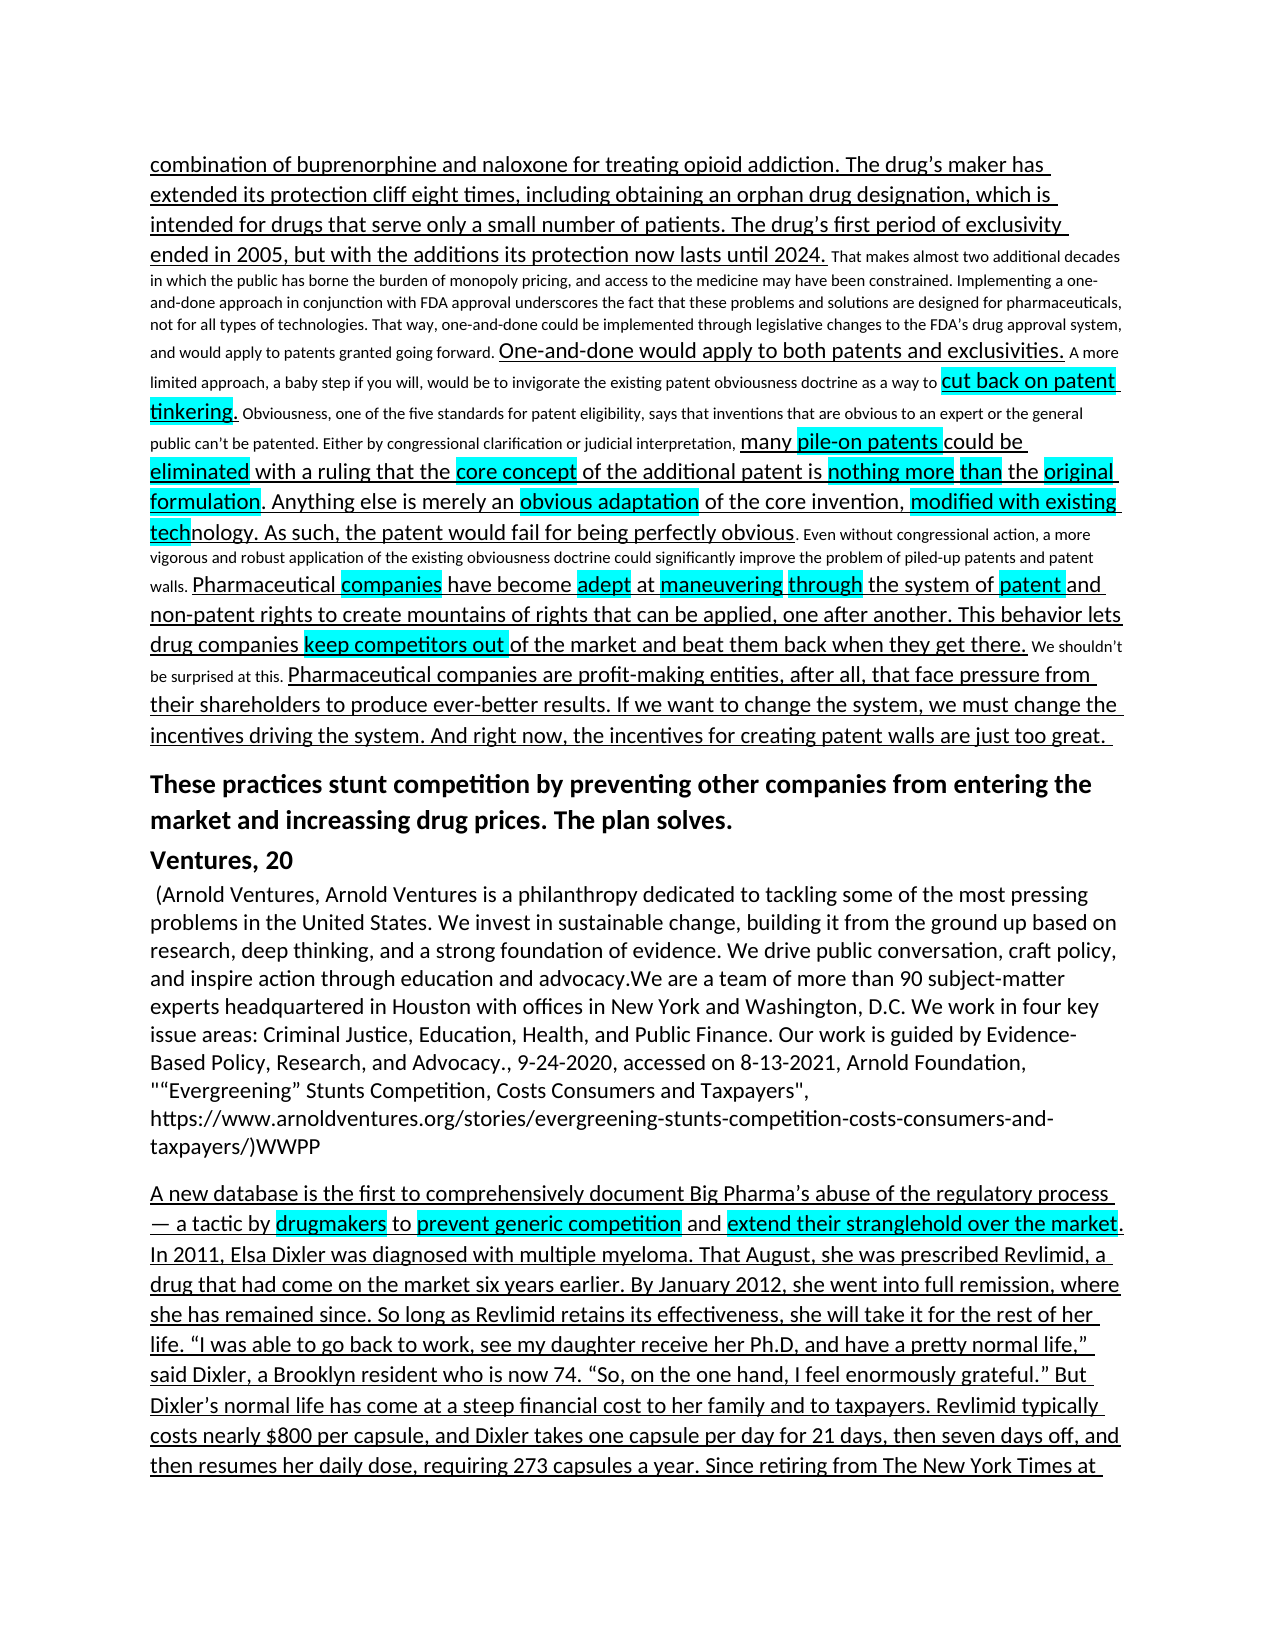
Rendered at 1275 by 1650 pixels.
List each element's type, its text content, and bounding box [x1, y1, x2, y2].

text (Arnold Ventures, Arnold Ventures is a philanthropy dedicated to tackling some of the most pressing problems in the United States. We invest in sustainable change, building it from the ground up based on research, deep thinking, and a strong foundation of evidence. We drive public conversation, craft policy, and inspire action through education and advocacy.We are a team of more than 90 subject-matter experts headquartered in Houston with offices in New York and Washington, D.C. We work in four key issue areas: Criminal Justice, Education, Health, and Public Finance. Our work is guided by Evidence-Based Policy, Research, and Advocacy., 9-24-2020, accessed on 8-13-2021, Arnold Foundation, "“Evergreening” Stunts Competition, Costs Consumers and Taxpayers", https://www.arnoldventures.org/stories/evergreening-stunts-competition-costs-consumers-and-taxpayers/)WWPP [150, 880, 1125, 1161]
subtitle These practices stunt competition by preventing other companies from entering the market and increassing drug prices. The plan solves. [150, 768, 1125, 836]
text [150, 150, 1125, 749]
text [150, 1179, 1125, 1479]
subtitle Ventures, 20 [150, 843, 1125, 876]
